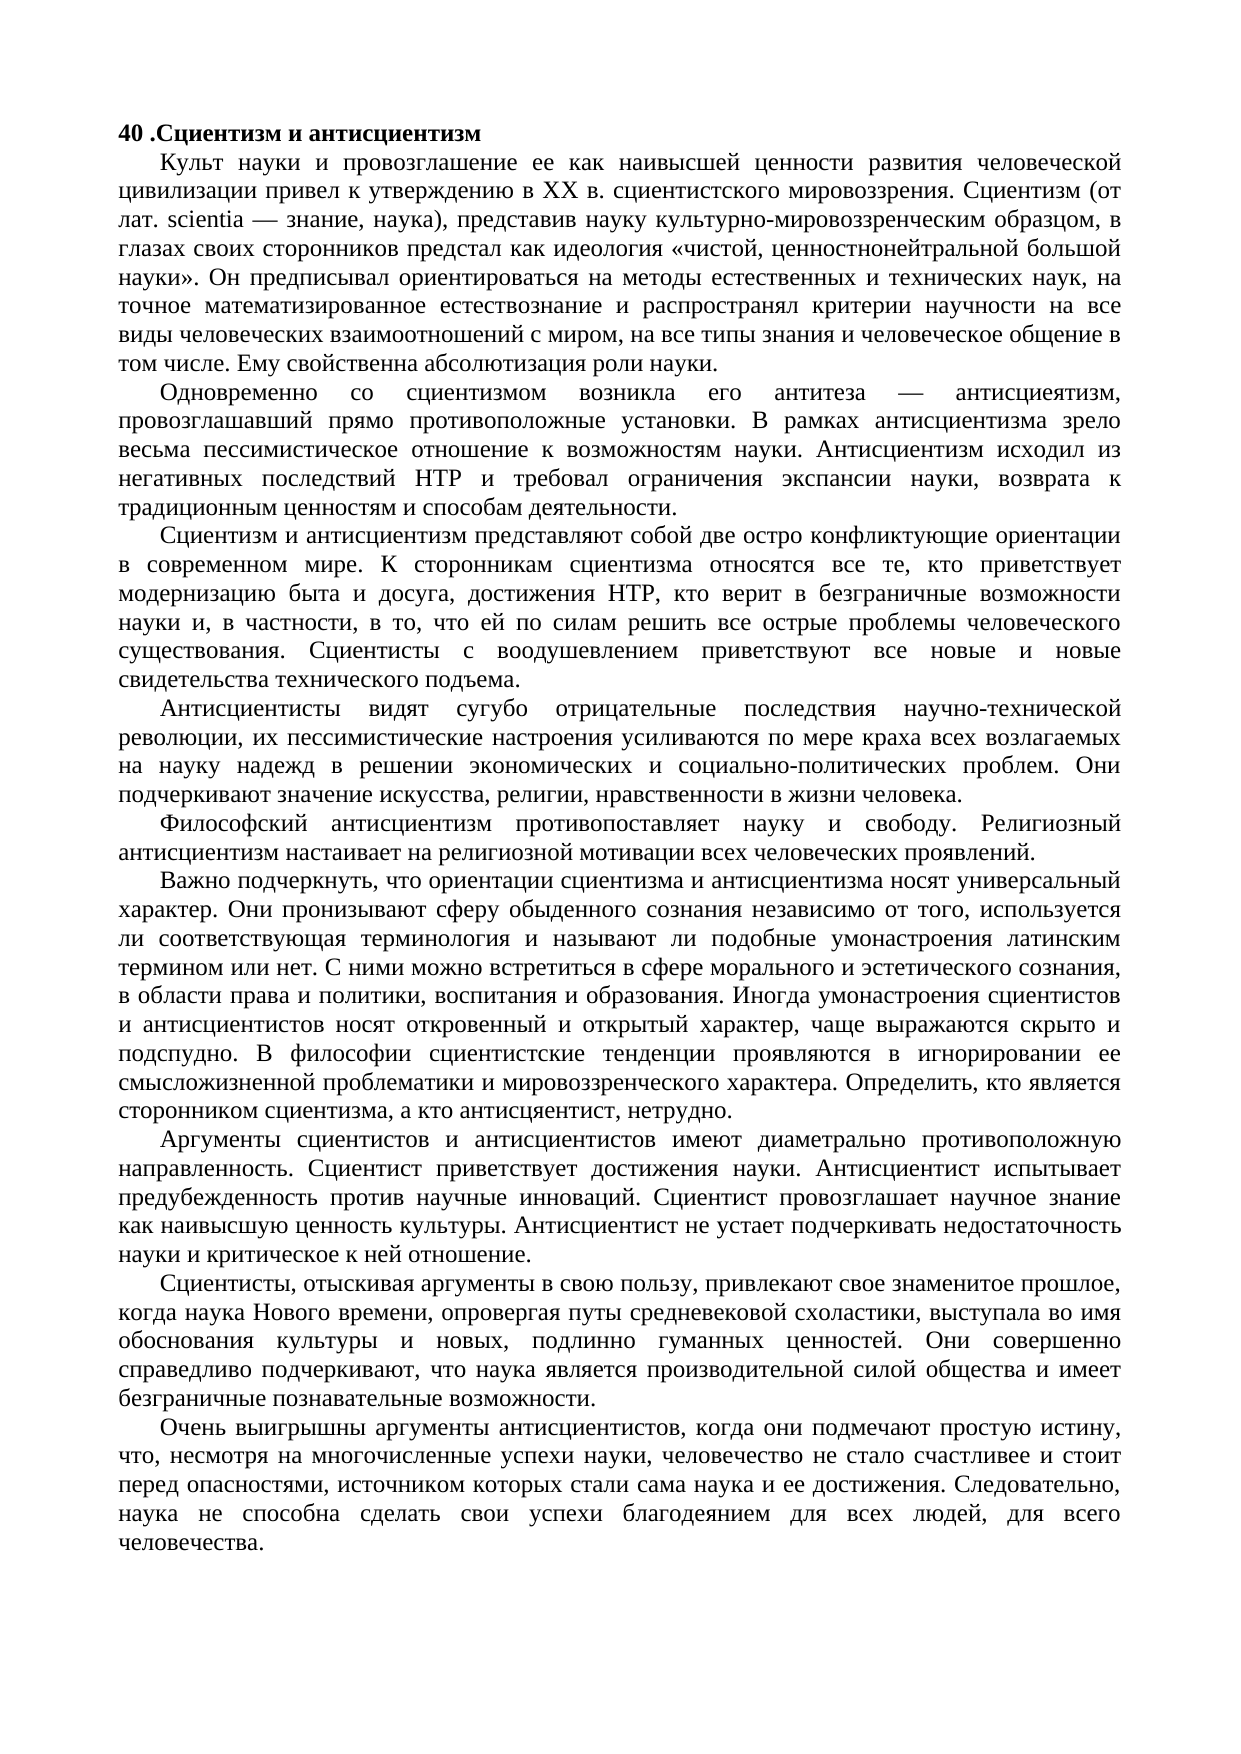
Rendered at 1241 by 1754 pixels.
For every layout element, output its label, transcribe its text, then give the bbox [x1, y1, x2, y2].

text Философский антисциентизм противопоставляет науку и свободу. Религиозный антисциентизм настаивает на религиозной мотивации всех человеческих проявлений. [118, 808, 1122, 866]
text Сциентизм и антисциентизм представляют собой две остро конфликтующие ориентации в современном мире. К сторонникам сциентизма относятся все те, кто приветствует модернизацию быта и досуга, достижения НТР, кто верит в безграничные возможности науки и, в частности, в то, что ей по силам решить все острые проблемы человеческого существования. Сциентисты с воодушевлением приветствуют все новые и новые свидетельства технического подъема. [118, 521, 1122, 693]
text Культ науки и провозглашение ее как наивысшей ценности развития человеческой цивилизации привел к утверждению в XX в. сциентистского мировоззрения. Сциентизм (от лат. scientia — знание, наука), представив науку культурно-мировоззренческим образцом, в глазах своих сторонников предстал как идеология «чистой, ценностнонейтральной большой науки». Он предписывал ориентироваться на методы естественных и технических наук, на точное математизированное естествознание и распространял критерии научности на все виды человеческих взаимоотношений с миром, на все типы знания и человеческое общение в том числе. Ему свойственна абсолютизация роли науки. [118, 147, 1122, 377]
text Аргументы сциентистов и антисциентистов имеют диаметрально противоположную направленность. Сциентист приветствует достижения науки. Антисциентист испытывает предубежденность против научные инноваций. Сциентист провозглашает научное знание как наивысшую ценность культуры. Антисциентист не устает подчеркивать недостаточность науки и критическое к ней отношение. [118, 1124, 1122, 1268]
text Важно подчеркнуть, что ориентации сциентизма и антисциентизма носят универсальный характер. Они пронизывают сферу обыденного сознания независимо от того, используется ли соответствующая терминология и называют ли подобные умонастроения латинским термином или нет. С ними можно встретиться в сфере морального и эстетического сознания, в области права и политики, воспитания и образования. Иногда умонастроения сциентистов и антисциентистов носят откровенный и открытый характер, чаще выражаются скрыто и подспудно. В философии сциентистские тенденции проявляются в игнорировании ее смысложизненной проблематики и мировоззренческого характера. Определить, кто является сторонником сциентизма, а кто антисцяентист, нетрудно. [118, 866, 1122, 1124]
text Одновременно со сциентизмом возникла его антитеза — антисциеятизм, провозглашавший прямо противоположные установки. В рамках антисциентизма зрело весьма пессимистическое отношение к возможностям науки. Антисциентизм исходил из негативных последствий НТР и требовал ограничения экспансии науки, возврата к традиционным ценностям и способам деятельности. [118, 377, 1122, 521]
text Очень выигрышны аргументы антисциентистов, когда они подмечают простую истину, что, несмотря на многочисленные успехи науки, человечество не стало счастливее и стоит перед опасностями, источником которых стали сама наука и ее достижения. Следовательно, наука не способна сделать свои успехи благодеянием для всех людей, для всего человечества. [118, 1412, 1122, 1556]
text Антисциентисты видят сугубо отрицательные последствия научно-технической революции, их пессимистические настроения усиливаются по мере краха всех возлагаемых на науку надежд в решении экономических и социально-политических проблем. Они подчеркивают значение искусства, религии, нравственности в жизни человека. [118, 693, 1122, 808]
text Сциентисты, отыскивая аргументы в свою пользу, привлекают свое знаменитое прошлое, когда наука Нового времени, опровергая путы средневековой схоластики, выступала во имя обоснования культуры и новых, подлинно гуманных ценностей. Они совершенно справедливо подчеркивают, что наука является производительной силой общества и имеет безграничные познавательные возможности. [118, 1268, 1122, 1412]
text 40 .Сциентизм и антисциентизм [118, 118, 1122, 147]
